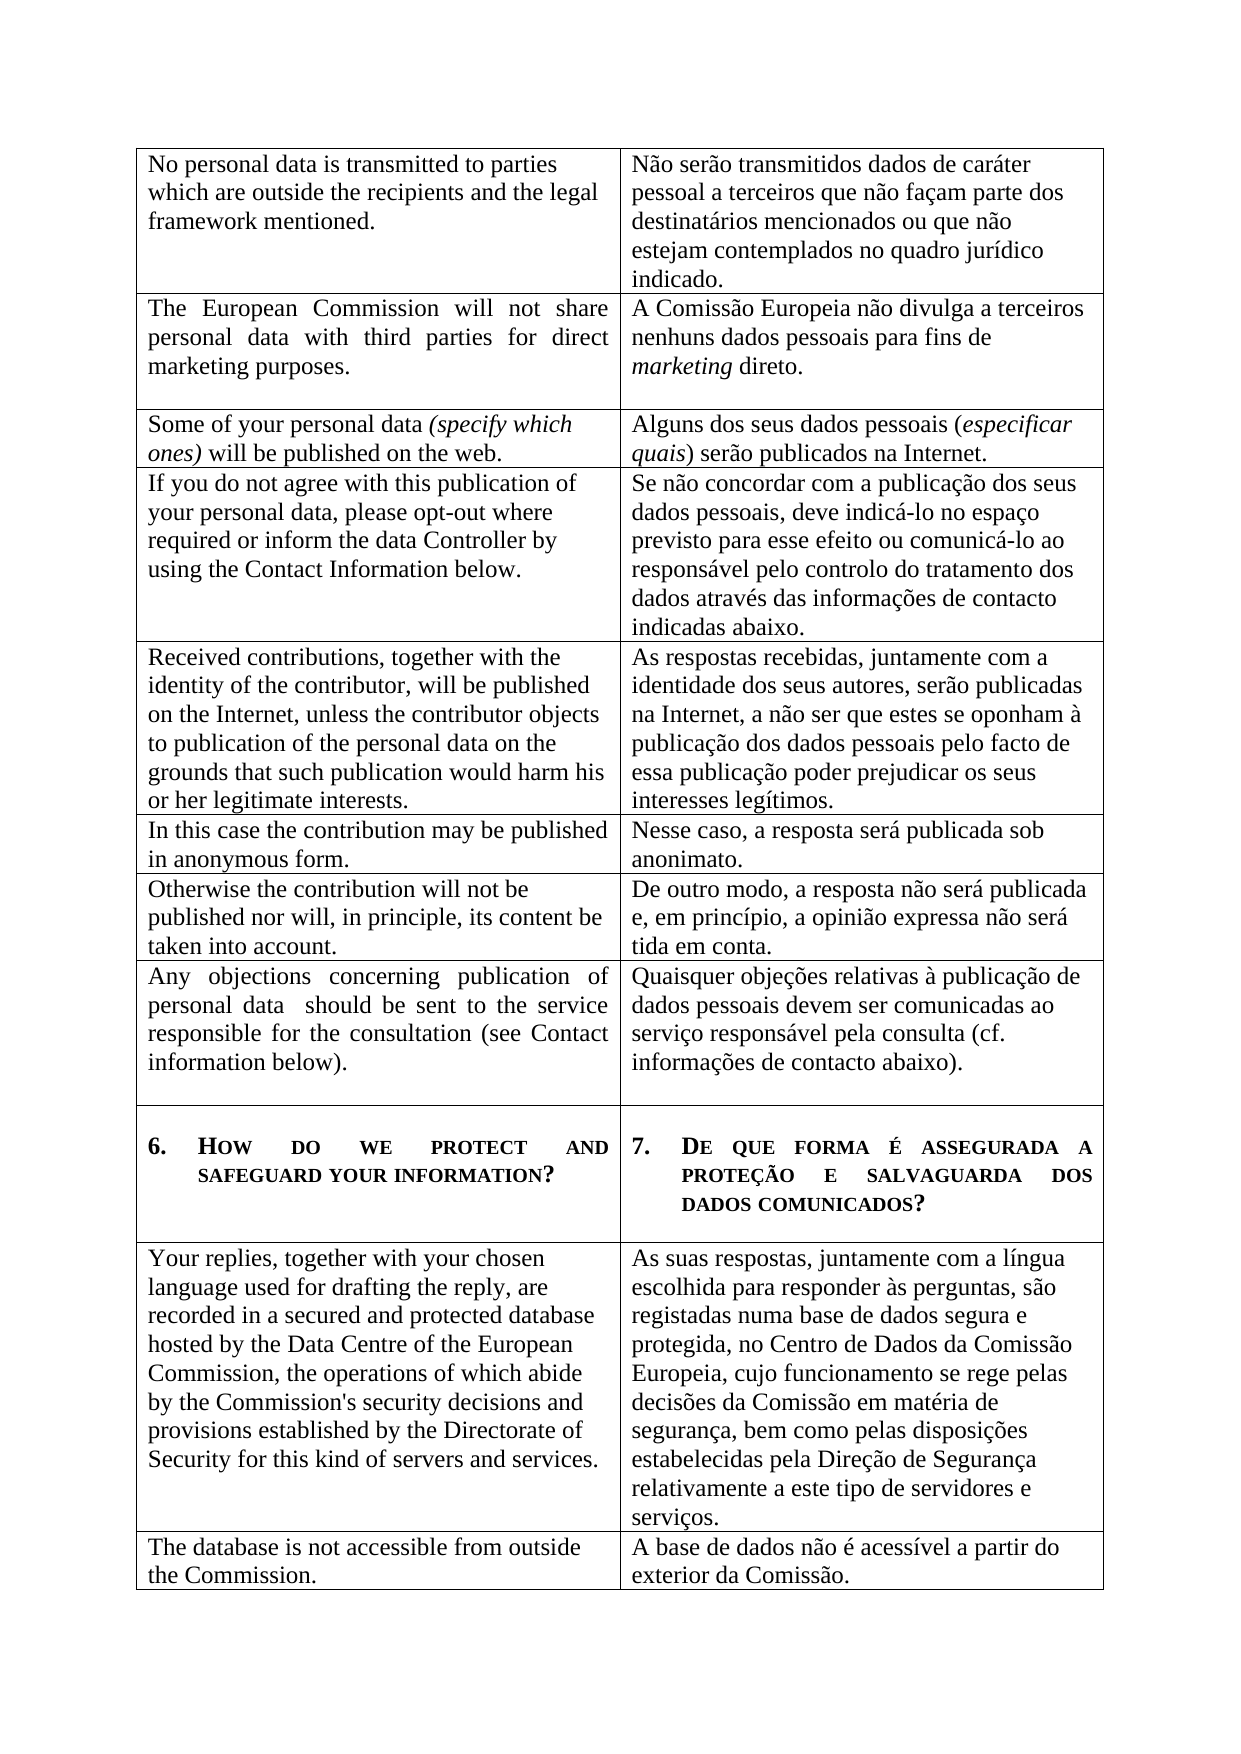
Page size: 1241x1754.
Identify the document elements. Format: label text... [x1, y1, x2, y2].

table_cell No personal data is transmitted to parties which are outside the recipients and the legal framework mentioned. [137, 149, 620, 292]
table_cell Received contributions, together with the identity of the contributor, will be published on the Internet, unless the contributor objects to publication of the personal data on the grounds that such publication would harm his or her legitimate interests. [137, 642, 620, 814]
table_cell The database is not accessible from outside the Commission. [137, 1532, 620, 1589]
table_cell De outro modo, a resposta não será publicada e, em princípio, a opinião expressa não será tida em conta. [621, 874, 1103, 960]
table_cell If you do not agree with this publication of your personal data, please opt-out where required or inform the data Controller by using the Contact Information below. [137, 468, 620, 641]
table_cell Se não concordar com a publicação dos seus dados pessoais, deve indicá-lo no espaço previsto para esse efeito ou comunicá-lo ao responsável pelo controlo do tratamento dos dados através das informações de contacto indicadas abaixo. [621, 468, 1103, 641]
table_cell As respostas recebidas, juntamente com a identidade dos seus autores, serão publicadas na Internet, a não ser que estes se oponham à publicação dos dados pessoais pelo facto de essa publicação poder prejudicar os seus interesses legítimos. [621, 642, 1103, 814]
table_cell A base de dados não é acessível a partir do exterior da Comissão. [621, 1532, 1103, 1589]
table_cell Nesse caso, a resposta será publicada sob anonimato. [621, 815, 1103, 873]
table_cell Alguns dos seus dados pessoais (especificar quais) serão publicados na Internet. [621, 410, 1103, 467]
table_cell De que forma é assegurada a proteção e salvaguarda dos dados comunicados? [621, 1106, 1103, 1242]
table_cell Otherwise the contribution will not be published nor will, in principle, its content be taken into account. [137, 874, 620, 960]
table_cell Some of your personal data (specify which ones) will be published on the web. [137, 410, 620, 467]
table_cell In this case the contribution may be published in anonymous form. [137, 815, 620, 873]
table_cell The European Commission will not share personal data with third parties for direct marketing purposes. [137, 294, 620, 408]
table_cell A Comissão Europeia não divulga a terceiros nenhuns dados pessoais para fins de marketing direto. [621, 294, 1103, 408]
table_cell Quaisquer objeções relativas à publicação de dados pessoais devem ser comunicadas ao serviço responsável pela consulta (cf. informações de contacto abaixo). [621, 961, 1103, 1105]
table_cell How do we protect and safeguard your information? [137, 1106, 620, 1242]
table_cell Your replies, together with your chosen language used for drafting the reply, are recorded in a secured and protected database hosted by the Data Centre of the European Commission, the operations of which abide by the Commission's security decisions and provisions established by the Directorate of Security for this kind of servers and services. [137, 1243, 620, 1531]
table_cell Any objections concerning publication of personal data should be sent to the service responsible for the consultation (see Contact information below). [137, 961, 620, 1105]
table_cell As suas respostas, juntamente com a língua escolhida para responder às perguntas, são registadas numa base de dados segura e protegida, no Centro de Dados da Comissão Europeia, cujo funcionamento se rege pelas decisões da Comissão em matéria de segurança, bem como pelas disposições estabelecidas pela Direção de Segurança relativamente a este tipo de servidores e serviços. [621, 1243, 1103, 1531]
table_cell Não serão transmitidos dados de caráter pessoal a terceiros que não façam parte dos destinatários mencionados ou que não estejam contemplados no quadro jurídico indicado. [621, 149, 1103, 292]
